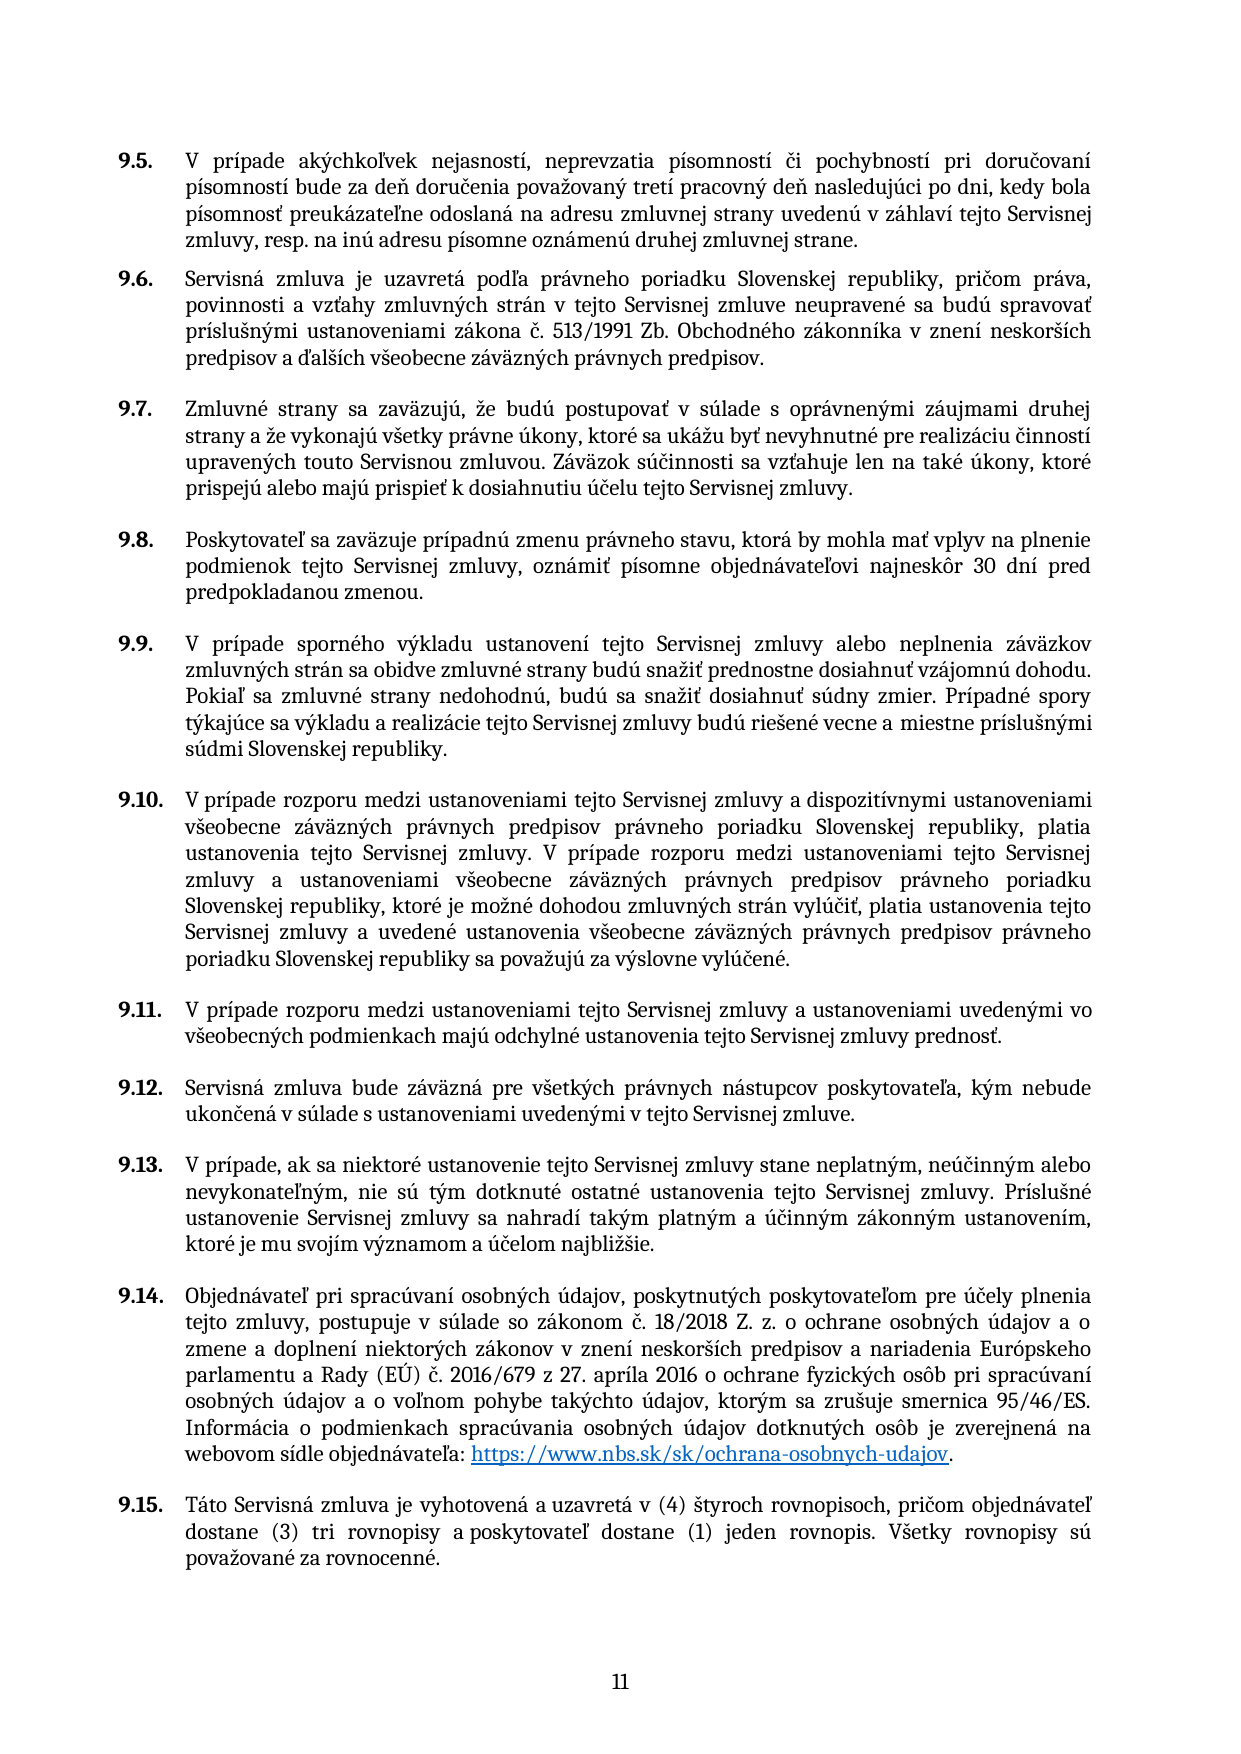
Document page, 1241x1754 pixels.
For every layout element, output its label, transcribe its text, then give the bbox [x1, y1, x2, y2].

list Táto Servisná zmluva je vyhotovená a uzavretá v (4) štyroch rovnopisoch, pričom objednávateľ dostane (3) tri rovnopisy a poskytovateľ dostane (1) jeden rovnopis. Všetky rovnopisy sú považované za rovnocenné. [118, 1492, 1092, 1571]
list Zmluvné strany sa zaväzujú, že budú postupovať v súlade s oprávnenými záujmami druhej strany a že vykonajú všetky právne úkony, ktoré sa ukážu byť nevyhnutné pre realizáciu činností upravených touto Servisnou zmluvou. Záväzok súčinnosti sa vzťahuje len na také úkony, ktoré prispejú alebo majú prispieť k dosiahnutiu účelu tejto Servisnej zmluvy. [118, 396, 1092, 501]
list V prípade rozporu medzi ustanoveniami tejto Servisnej zmluvy a ustanoveniami uvedenými vo všeobecných podmienkach majú odchylné ustanovenia tejto Servisnej zmluvy prednosť. [118, 997, 1092, 1049]
list Objednávateľ pri spracúvaní osobných údajov, poskytnutých poskytovateľom pre účely plnenia tejto zmluvy, postupuje v súlade so zákonom č. 18/2018 Z. z. o ochrane osobných údajov a o zmene a doplnení niektorých zákonov v znení neskorších predpisov a nariadenia Európskeho parlamentu a Rady (EÚ) č. 2016/679 z 27. apríla 2016 o ochrane fyzických osôb pri spracúvaní osobných údajov a o voľnom pohybe takýchto údajov, ktorým sa zrušuje smernica 95/46/ES. Informácia o podmienkach spracúvania osobných údajov dotknutých osôb je zverejnená na webovom sídle objednávateľa: https://www.nbs.sk/sk/ochrana-osobnych-udajov. [118, 1283, 1092, 1467]
list Servisná zmluva bude záväzná pre všetkých právnych nástupcov poskytovateľa, kým nebude ukončená v súlade s ustanoveniami uvedenými v tejto Servisnej zmluve. [118, 1074, 1092, 1127]
list V prípade sporného výkladu ustanovení tejto Servisnej zmluvy alebo neplnenia záväzkov zmluvných strán sa obidve zmluvné strany budú snažiť prednostne dosiahnuť vzájomnú dohodu. Pokiaľ sa zmluvné strany nedohodnú, budú sa snažiť dosiahnuť súdny zmier. Prípadné spory týkajúce sa výkladu a realizácie tejto Servisnej zmluvy budú riešené vecne a miestne príslušnými súdmi Slovenskej republiky. [118, 631, 1092, 762]
list V prípade, ak sa niektoré ustanovenie tejto Servisnej zmluvy stane neplatným, neúčinným alebo nevykonateľným, nie sú tým dotknuté ostatné ustanovenia tejto Servisnej zmluvy. Príslušné ustanovenie Servisnej zmluvy sa nahradí takým platným a účinným zákonným ustanovením, ktoré je mu svojím významom a účelom najbližšie. [118, 1152, 1092, 1258]
list Servisná zmluva je uzavretá podľa právneho poriadku Slovenskej republiky, pričom práva, povinnosti a vzťahy zmluvných strán v tejto Servisnej zmluve neupravené sa budú spravovať príslušnými ustanoveniami zákona č. 513/1991 Zb. Obchodného zákonníka v znení neskorších predpisov a ďalších všeobecne záväzných právnych predpisov. [118, 266, 1092, 371]
list Poskytovateľ sa zaväzuje prípadnú zmenu právneho stavu, ktorá by mohla mať vplyv na plnenie podmienok tejto Servisnej zmluvy, oznámiť písomne objednávateľovi najneskôr 30 dní pred predpokladanou zmenou. [118, 526, 1092, 606]
list V prípade rozporu medzi ustanoveniami tejto Servisnej zmluvy a dispozitívnymi ustanoveniami všeobecne záväzných právnych predpisov právneho poriadku Slovenskej republiky, platia ustanovenia tejto Servisnej zmluvy. V prípade rozporu medzi ustanoveniami tejto Servisnej zmluvy a ustanoveniami všeobecne záväzných právnych predpisov právneho poriadku Slovenskej republiky, ktoré je možné dohodou zmluvných strán vylúčiť, platia ustanovenia tejto Servisnej zmluvy a uvedené ustanovenia všeobecne záväzných právnych predpisov právneho poriadku Slovenskej republiky sa považujú za výslovne vylúčené. [118, 787, 1092, 972]
list V prípade akýchkoľvek nejasností, neprevzatia písomností či pochybností pri doručovaní písomností bude za deň doručenia považovaný tretí pracovný deň nasledujúci po dni, kedy bola písomnosť preukázateľne odoslaná na adresu zmluvnej strany uvedenú v záhlaví tejto Servisnej zmluvy, resp. na inú adresu písomne oznámenú druhej zmluvnej strane. [118, 148, 1092, 253]
